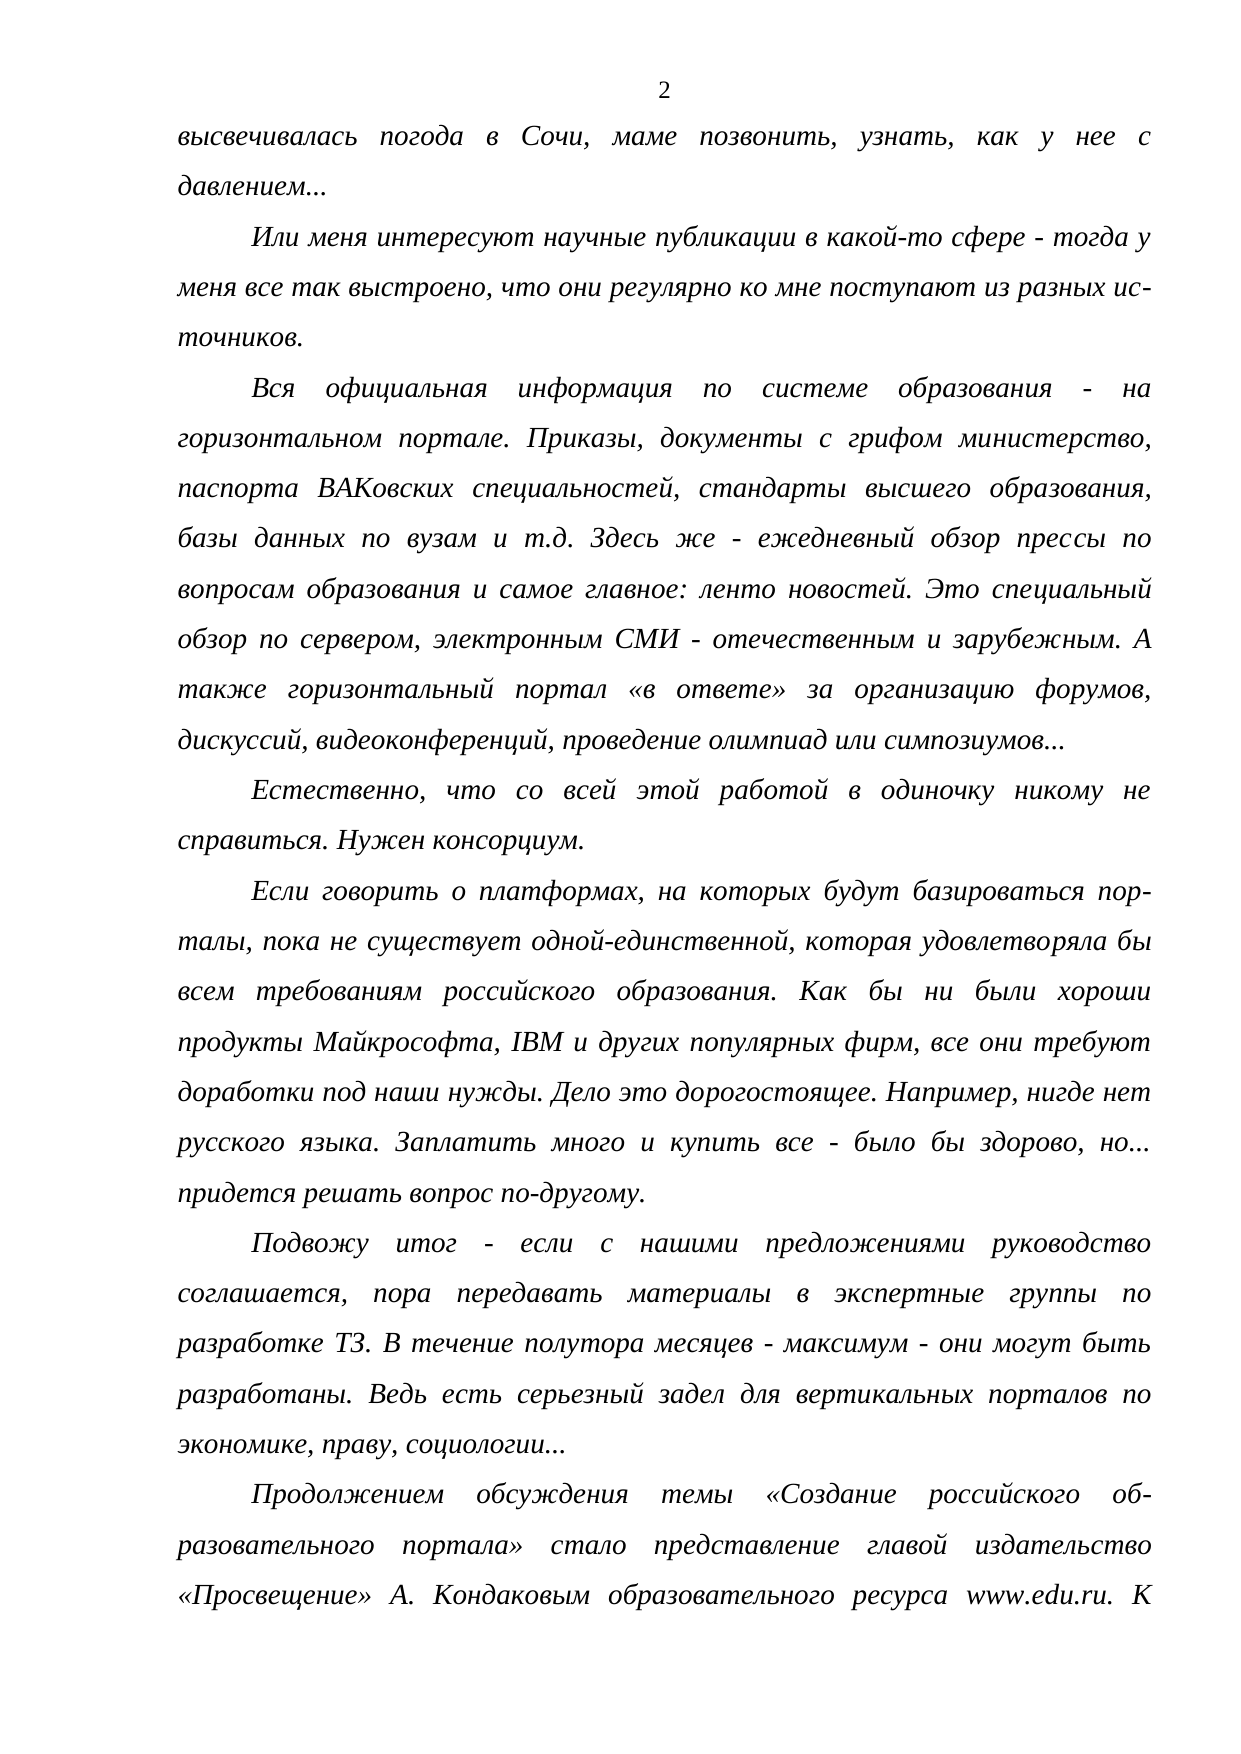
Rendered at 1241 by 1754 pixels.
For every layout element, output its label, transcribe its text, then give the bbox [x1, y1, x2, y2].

text Вся официальная информация по системе образования - на горизонтальном портале. Приказы, документы с грифом министерство, паспорта ВАКовских специальностей, стандарты высшего образования, базы данных по вузам и т.д. Здесь же - ежедневный обзор прессы по вопросам образования и самое главное: ленто новостей. Это специальный обзор по сервером, электронным СМИ - отечественным и зарубежным. А также горизонтальный портал «в ответе» за организацию форумов, дискуссий, видеоконференций, проведение олимпиад или симпозиумов... [177, 370, 1152, 755]
text Подвожу итог - если с нашими предложениями руководство соглашается, пора передавать материалы в экспертные группы по разработке ТЗ. В течение полутора месяцев - максимум - они могут быть разработаны. Ведь есть серьезный задел для вертикальных порталов по экономике, праву, социологии... [177, 1225, 1152, 1460]
text Естественно, что со всей этой работой в одиночку никому не справиться. Нужен консорциум. [177, 772, 1152, 856]
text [177, 118, 1152, 202]
text Если говорить о платформах, на которых будут базироваться порталы, пока не существует одной-единственной, которая удовлетворяла бы всем требованиям российского образования. Как бы ни были хороши продукты Майкрософта, IBM и других популярных фирм, все они требуют доработки под наши нужды. Дело это дорогостоящее. Например, нигде нет русского языка. Заплатить много и купить все - было бы здорово, но... придется решать вопрос по-другому. [177, 873, 1152, 1208]
text Или меня интересуют научные публикации в какой-то сфере - тогда у меня все так выстроено, что они регулярно ко мне поступают из разных источников. [177, 219, 1152, 353]
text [177, 1477, 1152, 1611]
